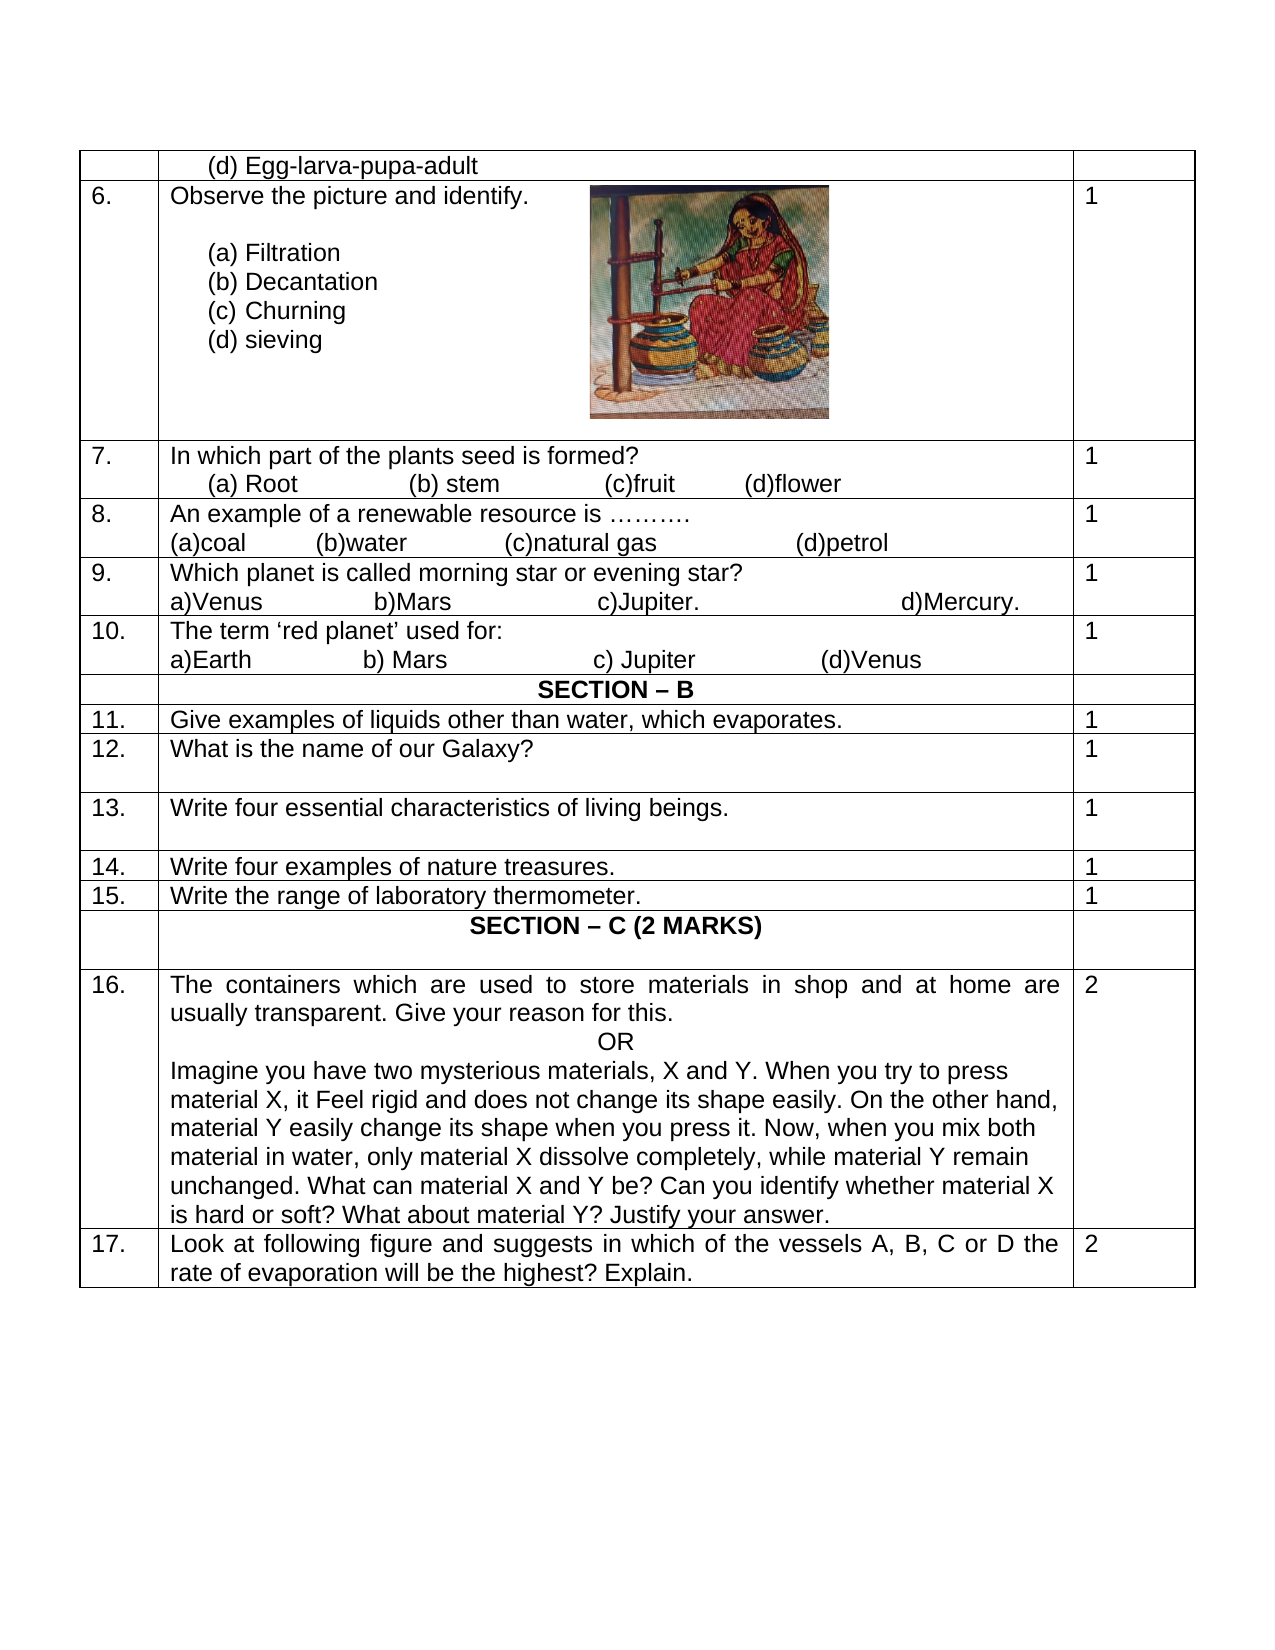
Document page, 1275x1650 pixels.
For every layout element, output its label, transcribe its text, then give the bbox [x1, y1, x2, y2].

table_cell Observe the picture and identify. Filtration Decantation Churning sieving [159, 181, 1073, 439]
table_cell 2 [1074, 970, 1194, 1228]
table_cell 1 [1074, 851, 1194, 880]
table_cell [81, 675, 158, 703]
table_cell 1 [1074, 441, 1194, 498]
table_cell 9. [81, 558, 158, 615]
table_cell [159, 151, 1073, 180]
table_cell 11. [81, 705, 158, 733]
table_cell The term ‘red planet’ used for: a)Earth b) Mars c) Jupiter (d)Venus [159, 616, 1073, 674]
table_cell SECTION – B [159, 675, 1073, 703]
table_cell 15. [81, 881, 158, 910]
table_cell 1 [1074, 616, 1194, 674]
table_cell Give examples of liquids other than water, which evaporates. [159, 705, 1073, 733]
table_cell 2 [1074, 1229, 1194, 1287]
table_cell 1 [1074, 181, 1194, 439]
table_cell 12. [81, 734, 158, 792]
table_cell 6. [81, 181, 158, 439]
table_cell 1 [1074, 558, 1194, 615]
table_cell SECTION – C (2 MARKS) [159, 911, 1073, 968]
table_cell 1 [1074, 881, 1194, 910]
table_cell 10. [81, 616, 158, 674]
table_cell In which part of the plants seed is formed? Root (b) stem (c)fruit (d)flower [159, 441, 1073, 498]
table_cell 17. [81, 1229, 158, 1287]
table_cell 8. [81, 499, 158, 557]
table_cell An example of a renewable resource is ………. (a)coal (b)water (c)natural gas (d)petrol [159, 499, 1073, 557]
table_cell 1 [1074, 734, 1194, 792]
table_cell 7. [81, 441, 158, 498]
table_cell Write the range of laboratory thermometer. [159, 881, 1073, 910]
table_cell Write four examples of nature treasures. [159, 851, 1073, 880]
table_cell 5. [81, 151, 158, 180]
picture [588, 185, 829, 417]
table_cell 1 [1074, 705, 1194, 733]
table_cell Write four essential characteristics of living beings. [159, 793, 1073, 850]
table_cell 14. [81, 851, 158, 880]
table_cell 1 [1074, 793, 1194, 850]
table_cell 16. [81, 970, 158, 1228]
table_cell 1 [1074, 499, 1194, 557]
table_cell What is the name of our Galaxy? [159, 734, 1073, 792]
table_cell 1 [1074, 151, 1194, 180]
table_cell [1074, 675, 1194, 703]
table_cell The containers which are used to store materials in shop and at home are usually transparent. Give your reason for this. OR Imagine you have two mysterious materials, X and Y. When you try to press material X, it Feel rigid and does not change its shape easily. On the other hand, material Y easily change its shape when you press it. Now, when you mix both material in water, only material X dissolve completely, while material Y remain unchanged. What can material X and Y be? Can you identify whether material X is hard or soft? What about material Y? Justify your answer. [159, 970, 1073, 1228]
table_cell [81, 911, 158, 968]
table_cell Which planet is called morning star or evening star? a)Venus b)Mars c)Jupiter. d)Mercury. [159, 558, 1073, 615]
table_cell 13. [81, 793, 158, 850]
table_cell [1074, 911, 1194, 968]
table_cell Look at following figure and suggests in which of the vessels A, B, C or D the rate of evaporation will be the highest? Explain. [159, 1229, 1073, 1287]
